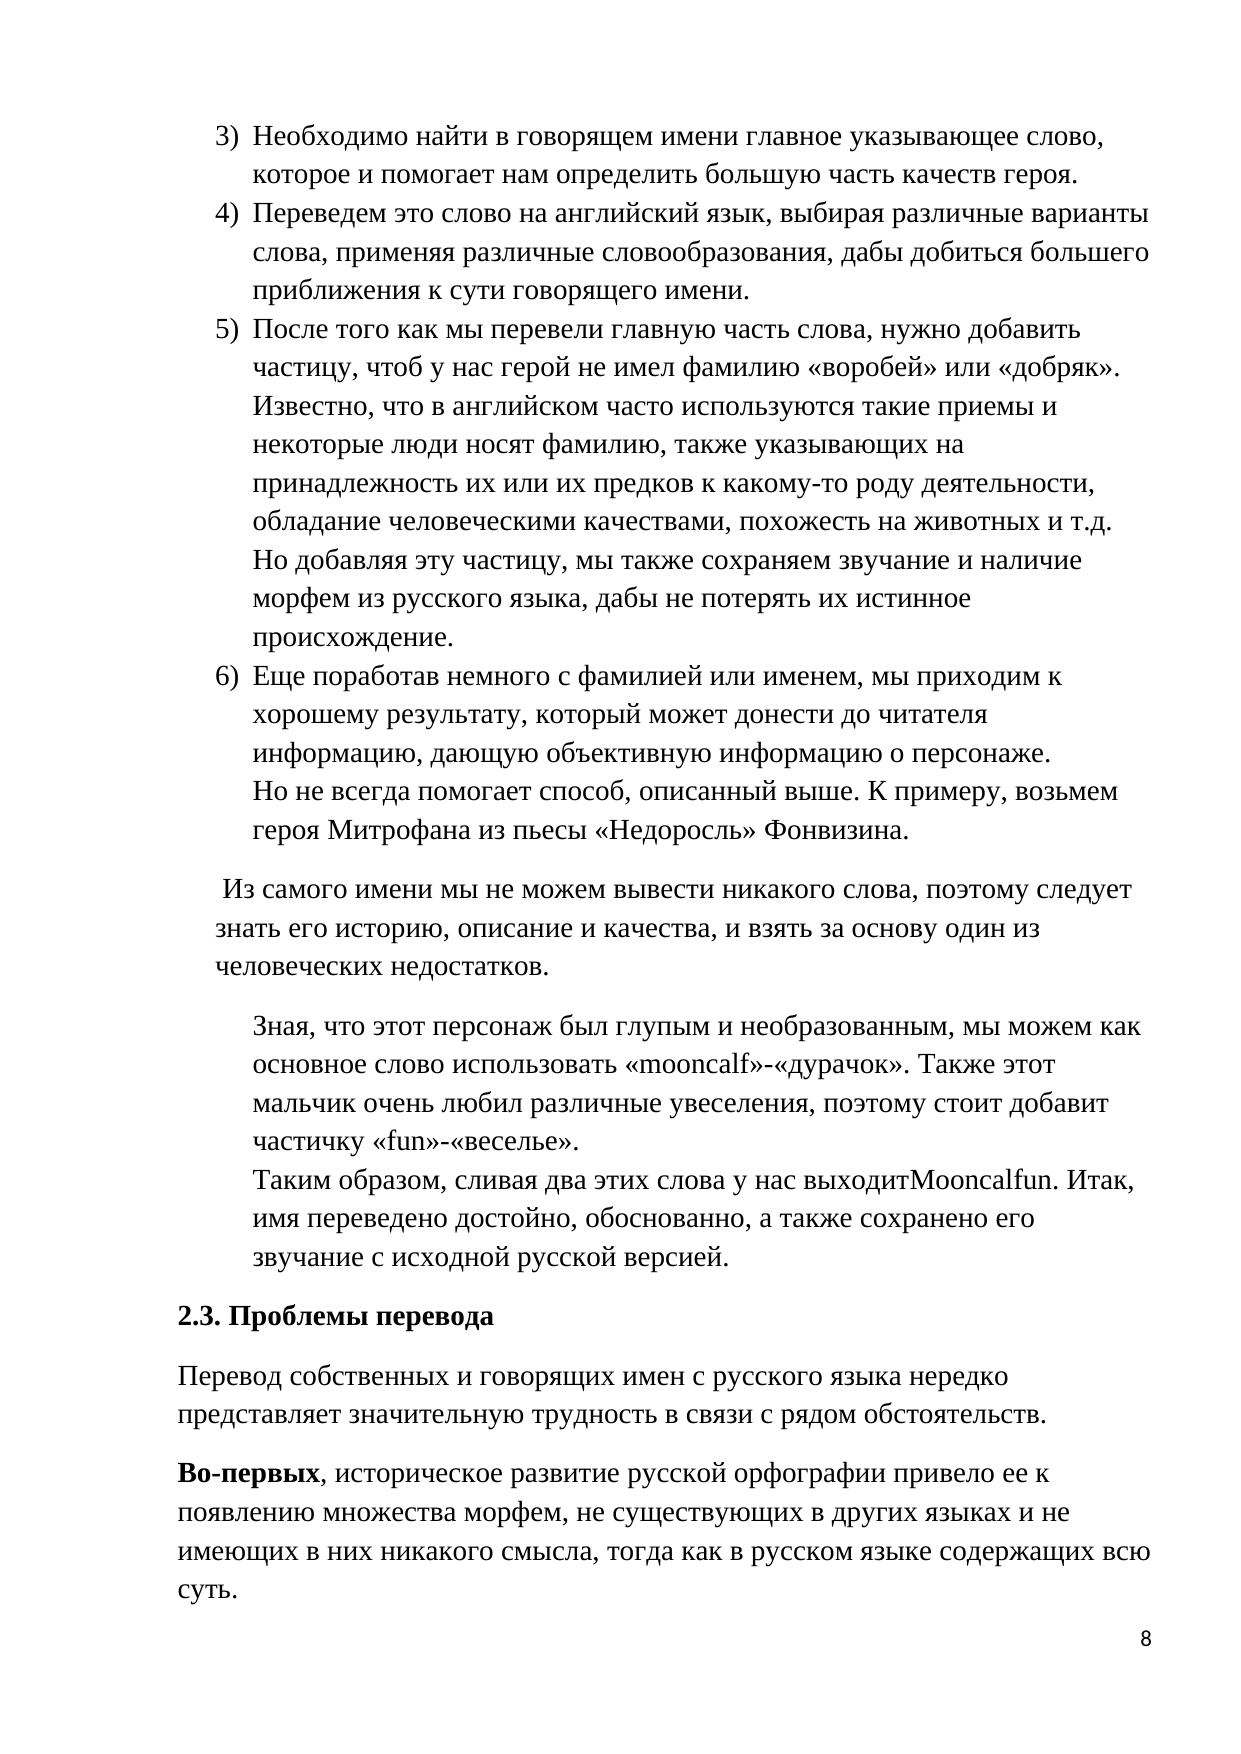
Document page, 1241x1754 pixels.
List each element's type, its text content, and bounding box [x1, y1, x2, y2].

list Но не всегда помогает способ, описанный выше. К примеру, возьмем героя Митрофана из пьесы «Недоросль» Фонвизина. [252, 773, 1152, 845]
list Зная, что этот персонаж был глупым и необразованным, мы можем как основное слово использовать «mooncalf»-«дурачок». Также этот мальчик очень любил различные увеселения, поэтому стоит добавит частичку «fun»-«веселье». [252, 1008, 1152, 1157]
list Переведем это слово на английский язык, выбирая различные варианты слова, применяя различные словообразования, дабы добиться большего приближения к сути говорящего имени. [215, 195, 1152, 306]
list Еще поработав немного с фамилией или именем, мы приходим к хорошему результату, который может донести до читателя информацию, дающую объективную информацию о персонаже. [215, 658, 1152, 768]
text Во-первых, историческое развитие русской орфографии привело ее к появлению множества морфем, не существующих в других языках и не имеющих в них никакого смысла, тогда как в русском языке содержащих всю суть. [177, 1456, 1152, 1605]
text Перевод собственных и говорящих имен с русского языка нередко представляет значительную трудность в связи с рядом обстоятельств. [177, 1358, 1152, 1430]
list Таким образом, сливая два этих слова у нас выходитMooncalfun. Итак, имя переведено достойно, обоснованно, а также сохранено его звучание с исходной русской версией. [252, 1162, 1152, 1272]
text Из самого имени мы не можем вывести никакого слова, поэтому следует знать его историю, описание и качества, и взять за основу один из человеческих недостатков. [215, 871, 1152, 982]
text 2.3. Проблемы перевода [177, 1298, 1152, 1332]
list Необходимо найти в говорящем имени главное указывающее слово, которое и помогает нам определить большую часть качеств героя. [215, 118, 1152, 190]
list После того как мы перевели главную часть слова, нужно добавить частицу, чтоб у нас герой не имел фамилию «воробей» или «добряк». Известно, что в английском часто используются такие приемы и некоторые люди носят фамилию, также указывающих на принадлежность их или их предков к какому-то роду деятельности, обладание человеческими качествами, похожесть на животных и т.д. Но добавляя эту частицу, мы также сохраняем звучание и наличие морфем из русского языка, дабы не потерять их истинное происхождение. [215, 311, 1152, 653]
